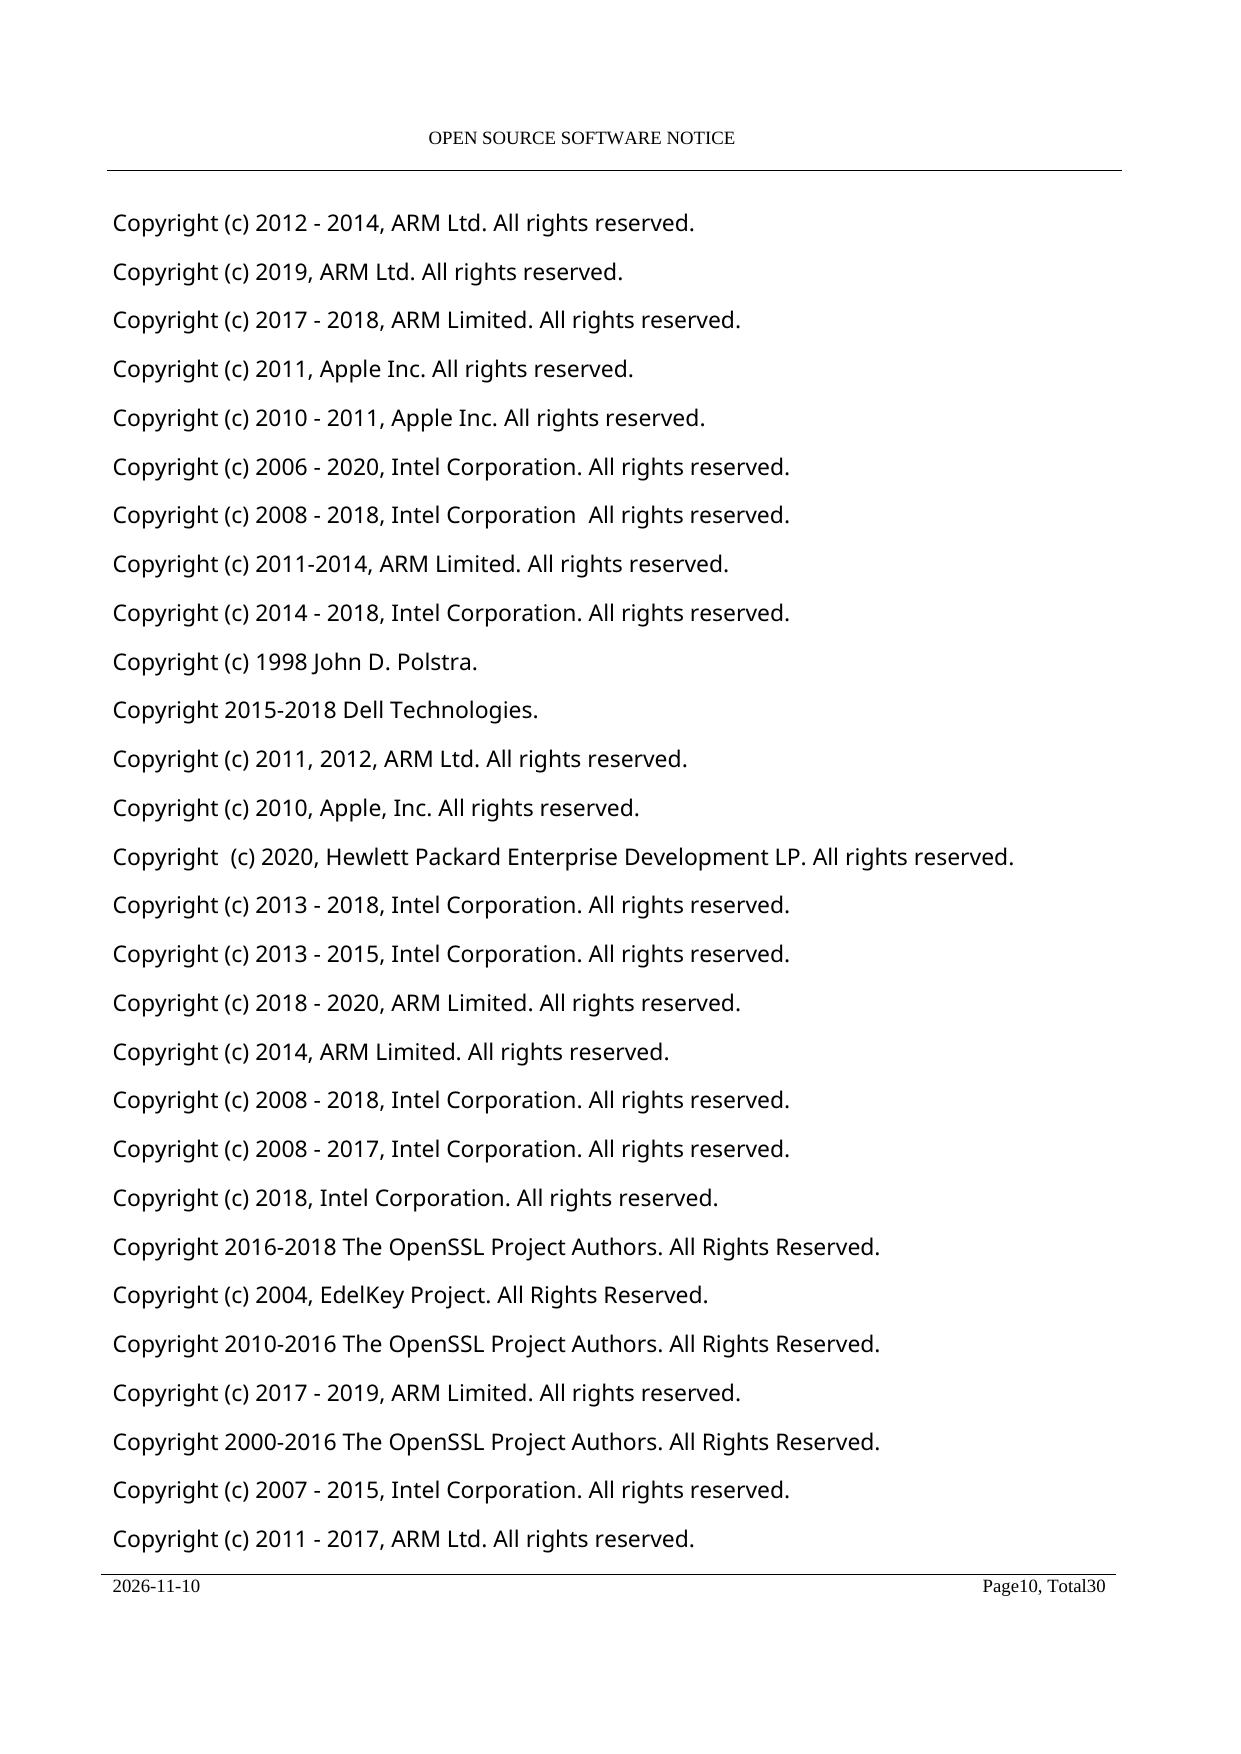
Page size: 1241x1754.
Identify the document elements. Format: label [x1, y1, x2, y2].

text [112, 206, 1128, 1555]
